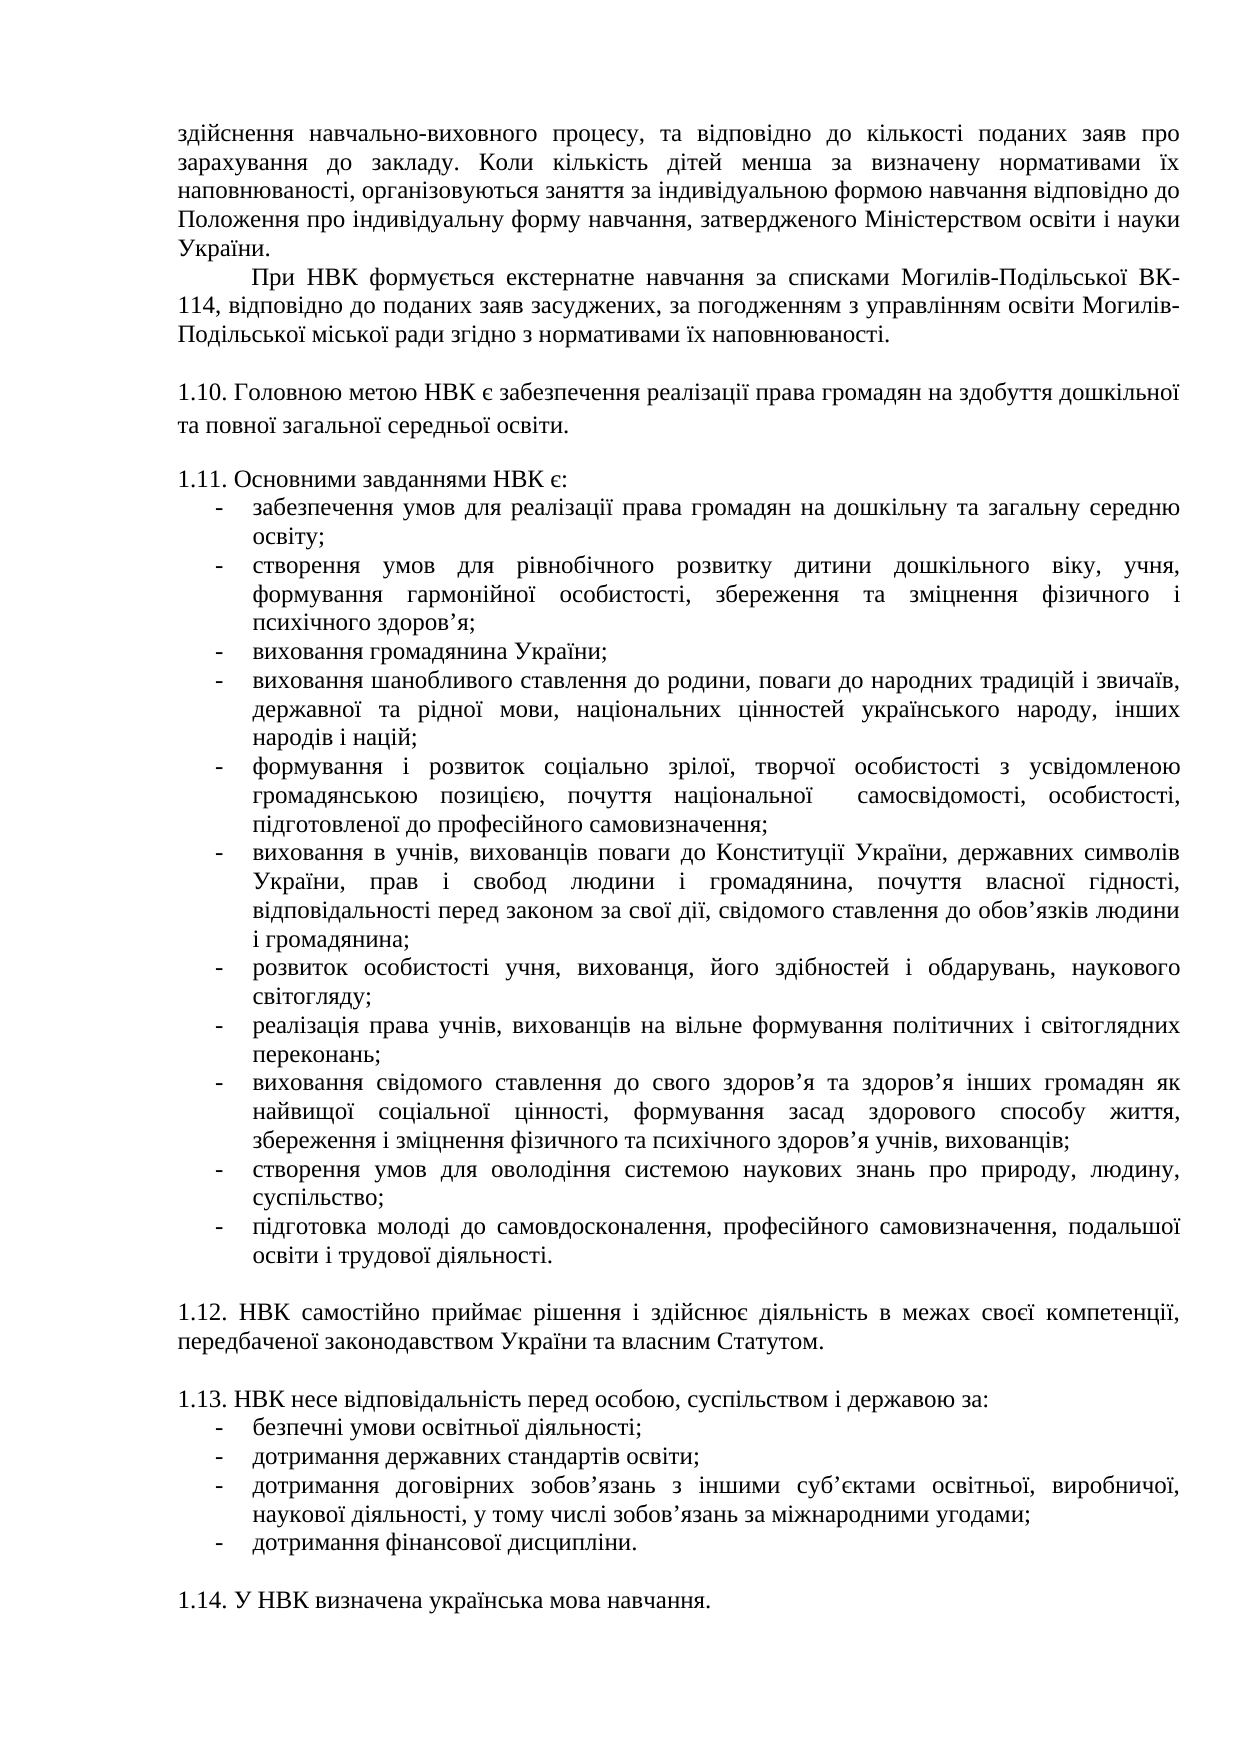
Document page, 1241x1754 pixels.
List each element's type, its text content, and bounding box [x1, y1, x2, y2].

list створення умов для оволодіння системою наукових знань про природу, людину, суспільство; [215, 1154, 1181, 1211]
text 1.13. НВК несе відповідальність перед особою, суспільством і державою за: [177, 1384, 1181, 1412]
list підготовка молоді до самовдосконалення, професійного самовизначення, подальшої освіти і трудової діяльності. [215, 1211, 1181, 1269]
text 1.14. У НВК визначена українська мова навчання. [177, 1585, 1181, 1614]
list забезпечення умов для реалізації права громадян на дошкільну та загальну середню освіту; [215, 492, 1181, 550]
list безпечні умови освітньої діяльності; [215, 1412, 1181, 1441]
list дотримання фінансової дисципліни. [215, 1527, 1181, 1556]
text 1.10. Головною метою НВК є забезпечення реалізації права громадян на здобуття дошкільної та повної загальної середньої освіти. [177, 377, 1181, 439]
list створення умов для рівнобічного розвитку дитини дошкільного віку, учня, формування гармонійної особистості, збереження та зміцнення фізичного і психічного здоров’я; [215, 550, 1181, 636]
text 1.11. Основними завданнями НВК є: [177, 464, 1181, 492]
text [177, 118, 1181, 262]
text 1.12. НВК самостійно приймає рішення і здійснює діяльність в межах своєї компетенції, передбаченої законодавством України та власним Статутом. [177, 1297, 1181, 1355]
list виховання свідомого ставлення до свого здоров’я та здоров’я інших громадян як найвищої соціальної цінності, формування засад здорового способу життя, збереження і зміцнення фізичного та психічного здоров’я учнів, вихованців; [215, 1067, 1181, 1154]
list виховання шанобливого ставлення до родини, поваги до народних традицій і звичаїв, державної та рідної мови, національних цінностей українського народу, інших народів і націй; [215, 665, 1181, 751]
list виховання в учнів, вихованців поваги до Конституції України, державних символів України, прав і свобод людини і громадянина, почуття власної гідності, відповідальності перед законом за свої дії, свідомого ставлення до обов’язків людини і громадянина; [215, 837, 1181, 952]
list дотримання державних стандартів освіти; [215, 1441, 1181, 1470]
list формування і розвиток соціально зрілої, творчої особистості з усвідомленою громадянською позицією, почуття національної самосвідомості, особистості, підготовленої до професійного самовизначення; [215, 751, 1181, 837]
text При НВК формується екстернатне навчання за списками Могилів-Подільської ВК-114, відповідно до поданих заяв засуджених, за погодженням з управлінням освіти Могилів-Подільської міської ради згідно з нормативами їх наповнюваності. [177, 262, 1181, 348]
list реалізація права учнів, вихованців на вільне формування політичних і світоглядних переконань; [215, 1010, 1181, 1067]
list розвиток особистості учня, вихованця, його здібностей і обдарувань, наукового світогляду; [215, 952, 1181, 1010]
list виховання громадянина України; [215, 636, 1181, 665]
list дотримання договірних зобов’язань з іншими суб’єктами освітньої, виробничої, наукової діяльності, у тому числі зобов’язань за міжнародними угодами; [215, 1470, 1181, 1527]
